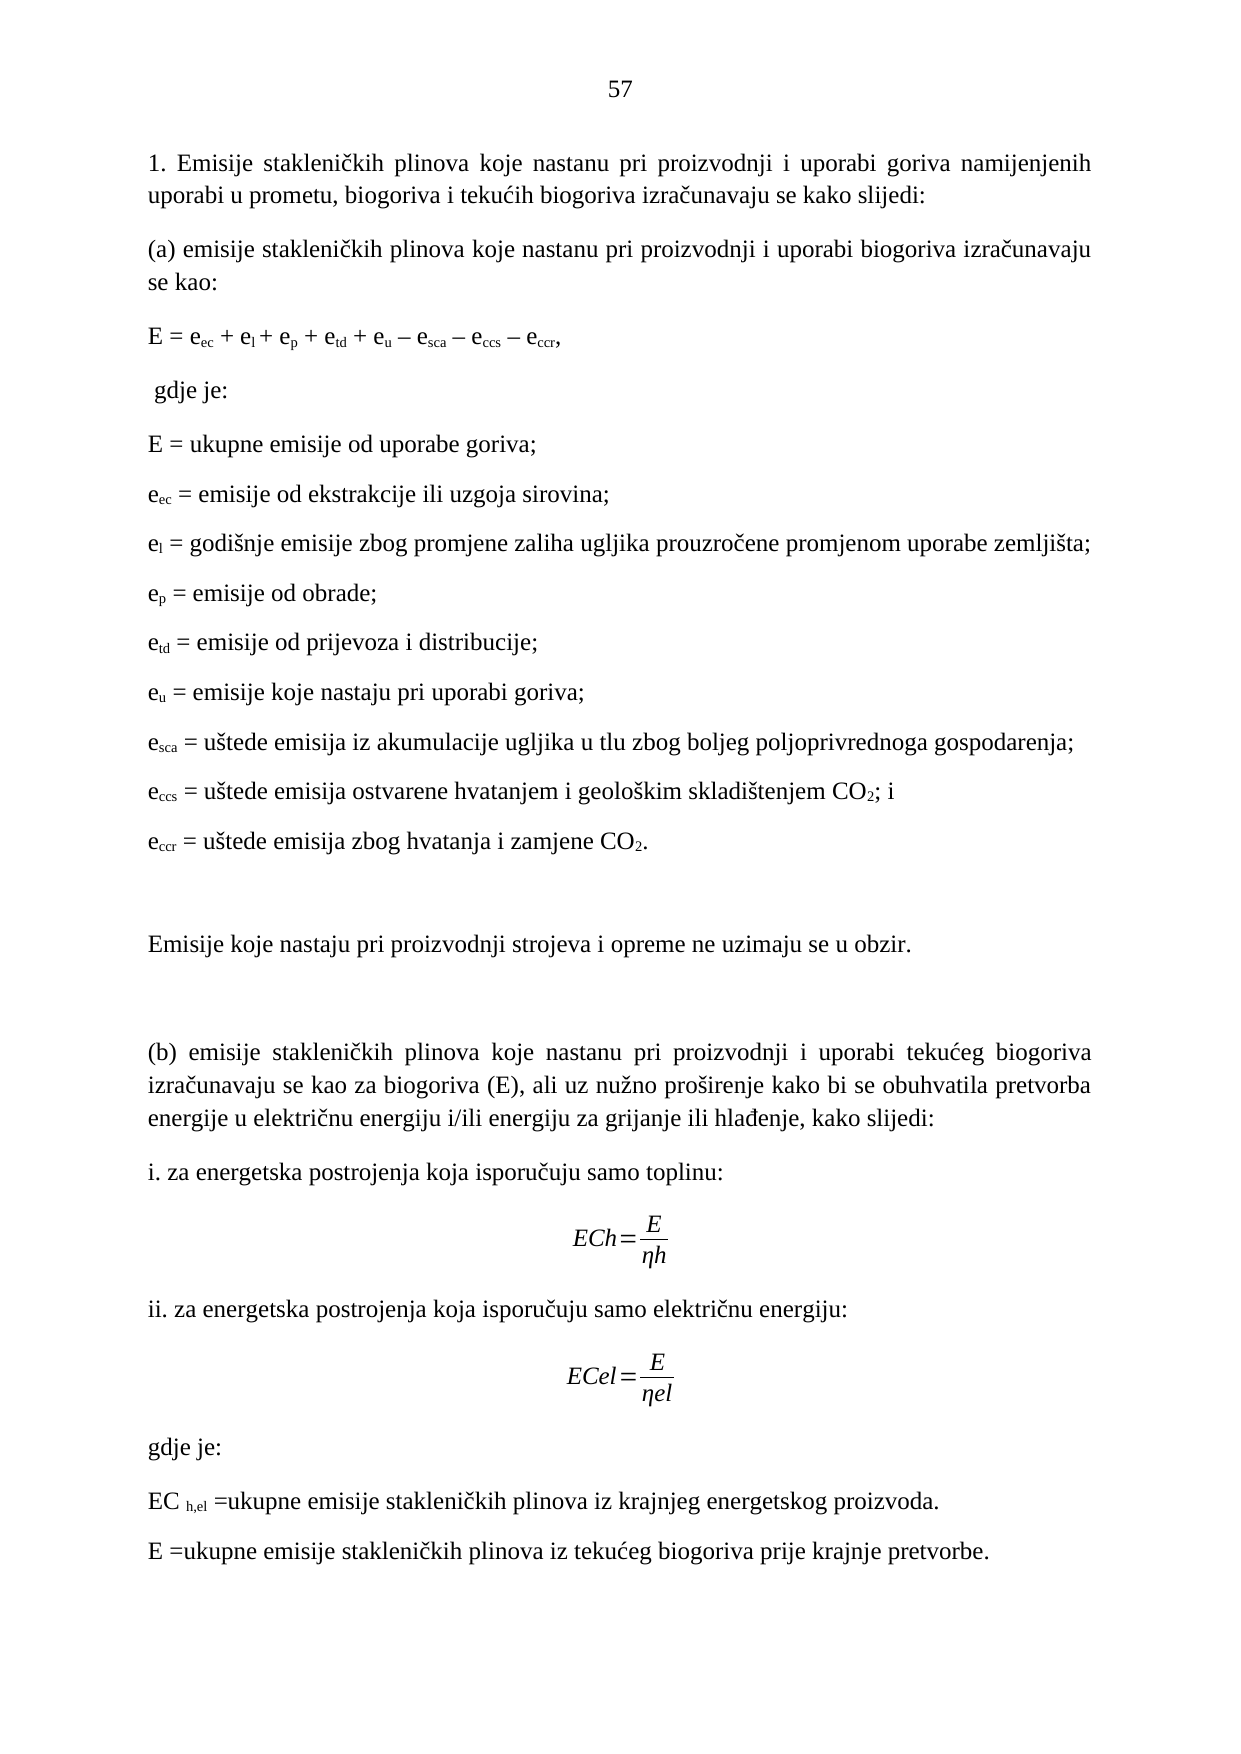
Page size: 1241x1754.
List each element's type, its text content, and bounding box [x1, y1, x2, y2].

text etd = emisije od prijevoza i distribucije; [148, 627, 1093, 656]
text gdje je: [148, 1432, 1093, 1461]
text Emisije koje nastaju pri proizvodnji strojeva i opreme ne uzimaju se u obzir. [148, 929, 1093, 958]
text gdje je: [148, 375, 1093, 404]
text eu = emisije koje nastaju pri uporabi goriva; [148, 677, 1093, 706]
text E =ukupne emisije stakleničkih plinova iz tekućeg biogoriva prije krajnje pretvorbe. [148, 1536, 1093, 1564]
text i. za energetska postrojenja koja isporučuju samo toplinu: [148, 1157, 1093, 1186]
text eccr = uštede emisija zbog hvatanja i zamjene CO2. [148, 826, 1093, 854]
text ep = emisije od obrade; [148, 578, 1093, 607]
text eec = emisije od ekstrakcije ili uzgoja sirovina; [148, 479, 1093, 507]
text 1. Emisije stakleničkih plinova koje nastanu pri proizvodnji i uporabi goriva namijenjenih uporabi u prometu, biogoriva i tekućih biogoriva izračunavaju se kako slijedi: [148, 148, 1093, 209]
text el = godišnje emisije zbog promjene zaliha ugljika prouzročene promjenom uporabe zemljišta; [148, 528, 1093, 557]
text E = ukupne emisije od uporabe goriva; [148, 429, 1093, 458]
text ii. za energetska postrojenja koja isporučuju samo električnu energiju: [148, 1294, 1093, 1323]
text esca = uštede emisija iz akumulacije ugljika u tlu zbog boljeg poljoprivrednoga gospodarenja; [148, 727, 1093, 755]
text (b) emisije stakleničkih plinova koje nastanu pri proizvodnji i uporabi tekućeg biogoriva izračunavaju se kao za biogoriva (E), ali uz nužno proširenje kako bi se obuhvatila pretvorba energije u električnu energiju i/ili energiju za grijanje ili hlađenje, kako slijedi: [148, 1037, 1093, 1132]
text (a) emisije stakleničkih plinova koje nastanu pri proizvodnji i uporabi biogoriva izračunavaju se kao: [148, 234, 1093, 296]
text E = eec + el + ep + etd + eu – esca – eccs – eccr, [148, 321, 1093, 350]
text EC h,el =ukupne emisije stakleničkih plinova iz krajnjeg energetskog proizvoda. [148, 1486, 1093, 1515]
text eccs = uštede emisija ostvarene hvatanjem i geološkim skladištenjem CO2; i [148, 776, 1093, 805]
